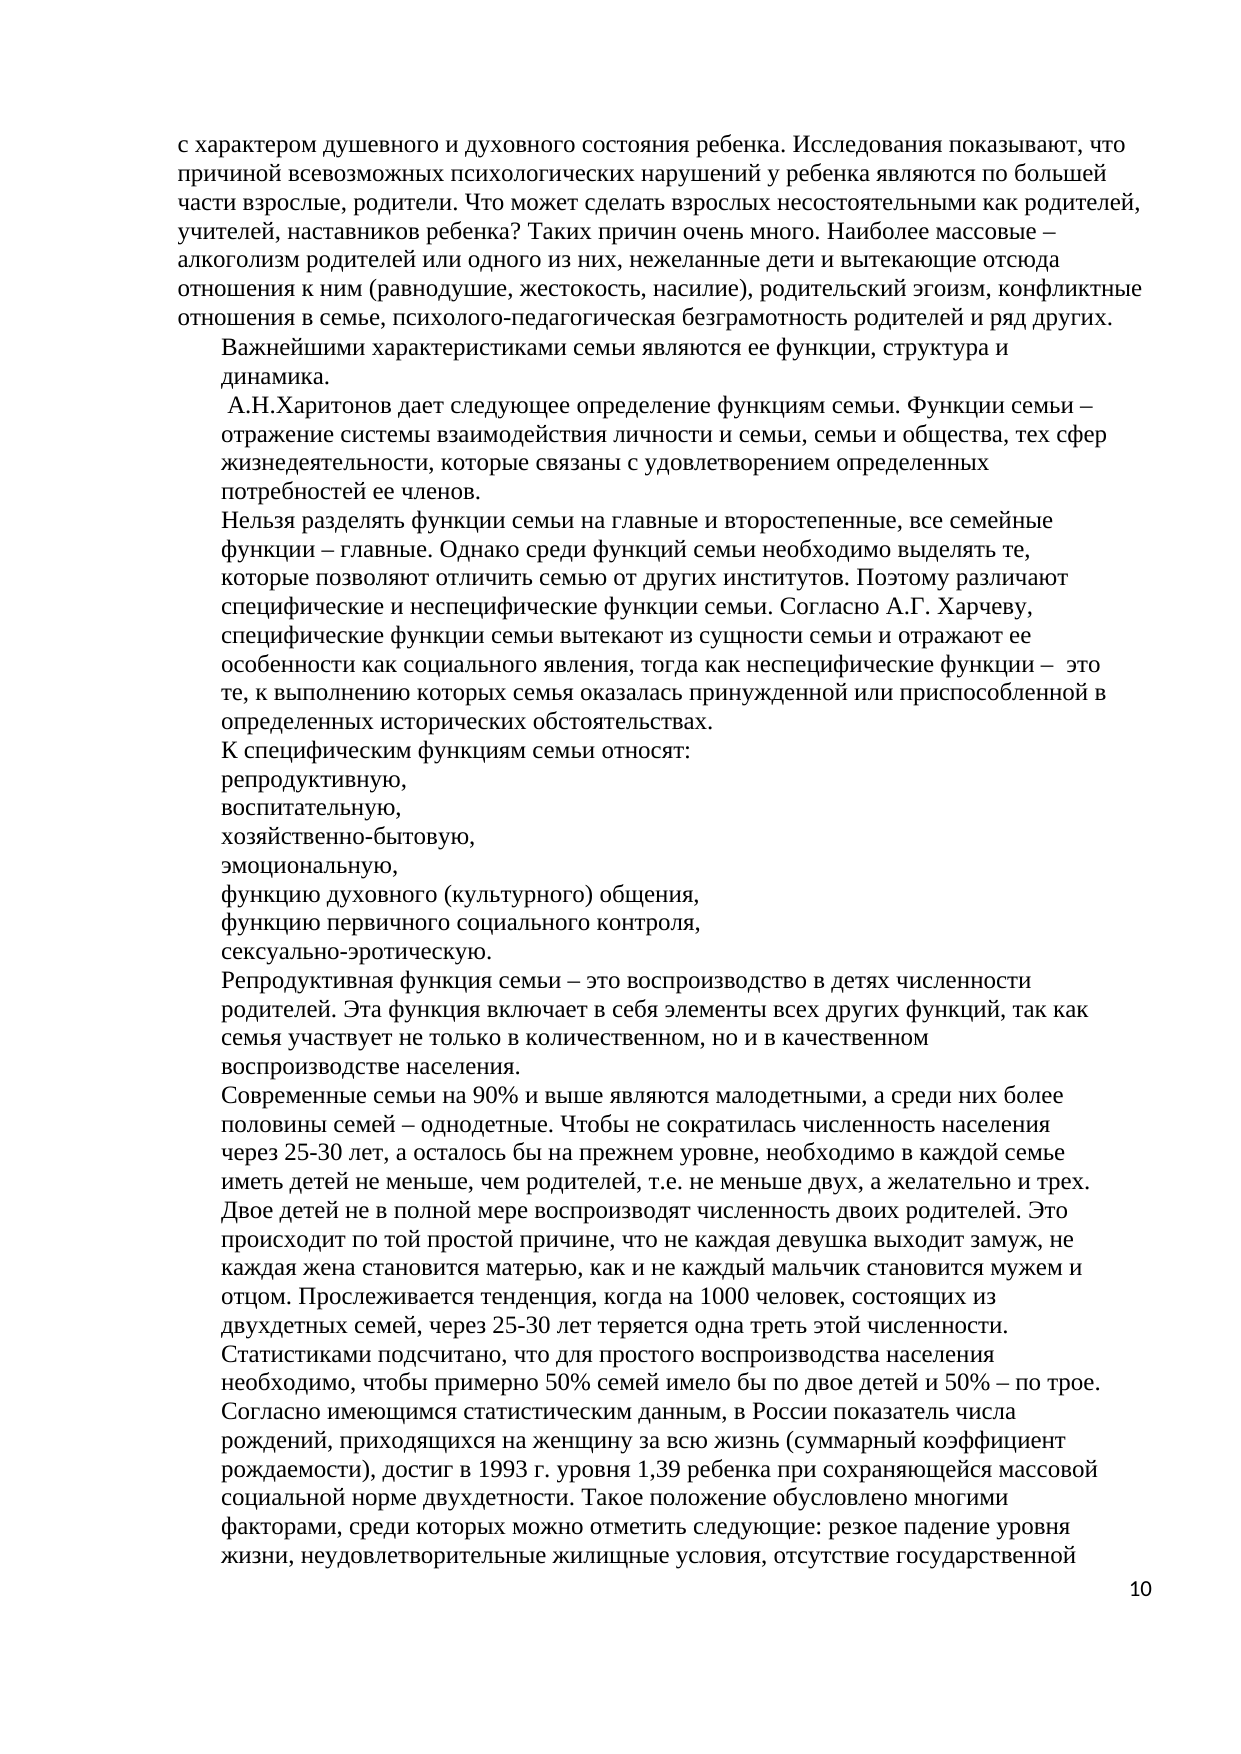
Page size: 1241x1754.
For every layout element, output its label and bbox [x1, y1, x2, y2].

table_header [174, 126, 1148, 1573]
